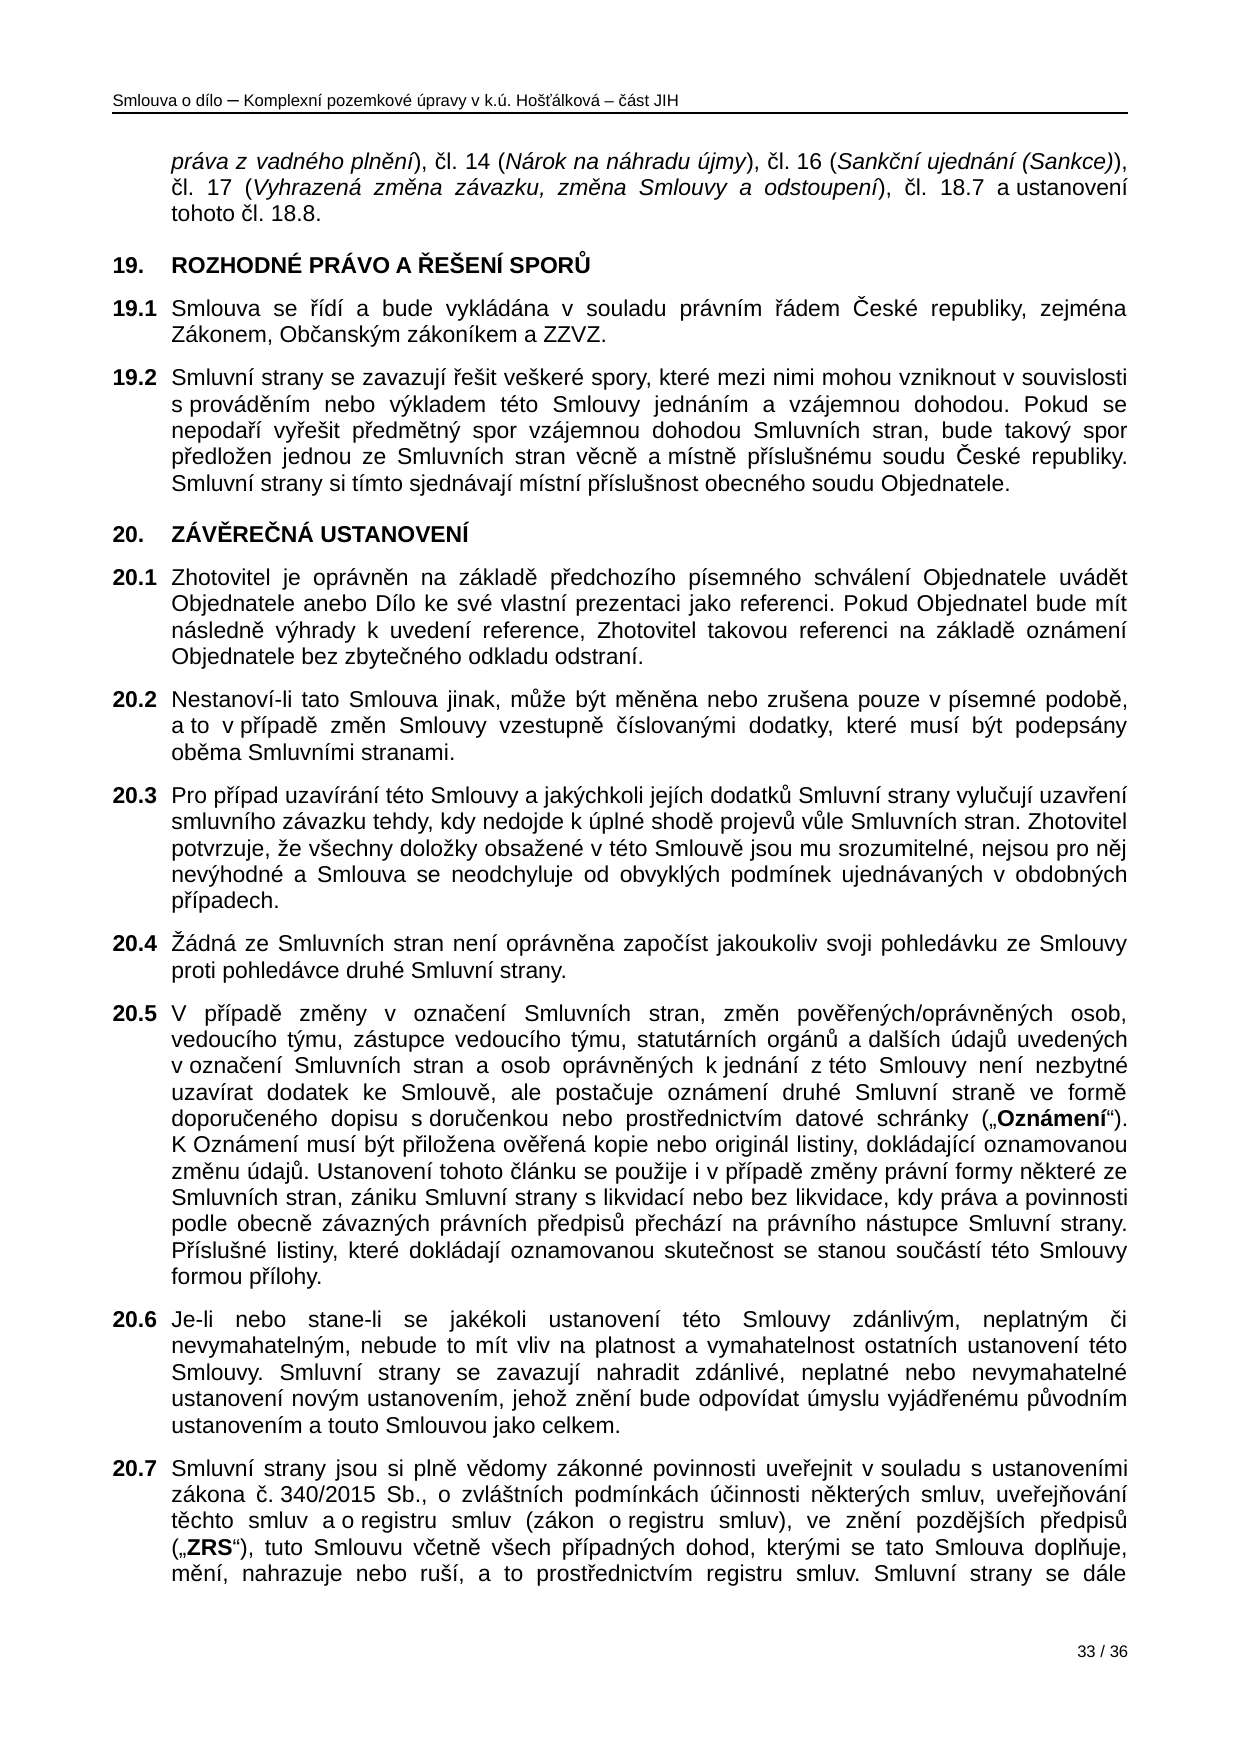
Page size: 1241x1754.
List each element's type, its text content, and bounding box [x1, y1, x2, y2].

text Nestanoví-li tato Smlouva jinak, může být měněna nebo zrušena pouze v písemné podobě, a to v případě změn Smlouvy vzestupně číslovanými dodatky, které musí být podepsány oběma Smluvními stranami. [112, 686, 1128, 765]
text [112, 1454, 1128, 1586]
text Závěrečná ustanovení [112, 521, 1128, 547]
text Zhotovitel je oprávněn na základě předchozího písemného schválení Objednatele uvádět Objednatele anebo Dílo ke své vlastní prezentaci jako referenci. Pokud Objednatel bude mít následně výhrady k uvedení reference, Zhotovitel takovou referenci na základě oznámení Objednatele bez zbytečného odkladu odstraní. [112, 564, 1128, 669]
text Rozhodné právo a řešení sporů [112, 252, 1128, 278]
text Smluvní strany se zavazují řešit veškeré spory, které mezi nimi mohou vzniknout v souvislosti s prováděním nebo výkladem této Smlouvy jednáním a vzájemnou dohodou. Pokud se nepodaří vyřešit předmětný spor vzájemnou dohodou Smluvních stran, bude takový spor předložen jednou ze Smluvních stran věcně a místně příslušnému soudu České republiky. Smluvní strany si tímto sjednávají místní příslušnost obecného soudu Objednatele. [112, 364, 1128, 496]
text Žádná ze Smluvních stran není oprávněna započíst jakoukoliv svoji pohledávku ze Smlouvy proti pohledávce druhé Smluvní strany. [112, 930, 1128, 983]
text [112, 148, 1128, 227]
text V případě změny v označení Smluvních stran, změn pověřených/oprávněných osob, vedoucího týmu, zástupce vedoucího týmu, statutárních orgánů a dalších údajů uvedených v označení Smluvních stran a osob oprávněných k jednání z této Smlouvy není nezbytné uzavírat dodatek ke Smlouvě, ale postačuje oznámení druhé Smluvní straně ve formě doporučeného dopisu s doručenkou nebo prostřednictvím datové schránky („Oznámení“). K Oznámení musí být přiložena ověřená kopie nebo originál listiny, dokládající oznamovanou změnu údajů. Ustanovení tohoto článku se použije i v případě změny právní formy některé ze Smluvních stran, zániku Smluvní strany s likvidací nebo bez likvidace, kdy práva a povinnosti podle obecně závazných právních předpisů přechází na právního nástupce Smluvní strany. Příslušné listiny, které dokládají oznamovanou skutečnost se stanou součástí této Smlouvy formou přílohy. [112, 999, 1128, 1289]
text Pro případ uzavírání této Smlouvy a jakýchkoli jejích dodatků Smluvní strany vylučují uzavření smluvního závazku tehdy, kdy nedojde k úplné shodě projevů vůle Smluvních stran. Zhotovitel potvrzuje, že všechny doložky obsažené v této Smlouvě jsou mu srozumitelné, nejsou pro něj nevýhodné a Smlouva se neodchyluje od obvyklých podmínek ujednávaných v obdobných případech. [112, 782, 1128, 913]
text Je-li nebo stane-li se jakékoli ustanovení této Smlouvy zdánlivým, neplatným či nevymahatelným, nebude to mít vliv na platnost a vymahatelnost ostatních ustanovení této Smlouvy. Smluvní strany se zavazují nahradit zdánlivé, neplatné nebo nevymahatelné ustanovení novým ustanovením, jehož znění bude odpovídat úmyslu vyjádřenému původním ustanovením a touto Smlouvou jako celkem. [112, 1306, 1128, 1438]
text Smlouva se řídí a bude vykládána v souladu právním řádem České republiky, zejména Zákonem, Občanským zákoníkem a ZZVZ. [112, 295, 1128, 347]
